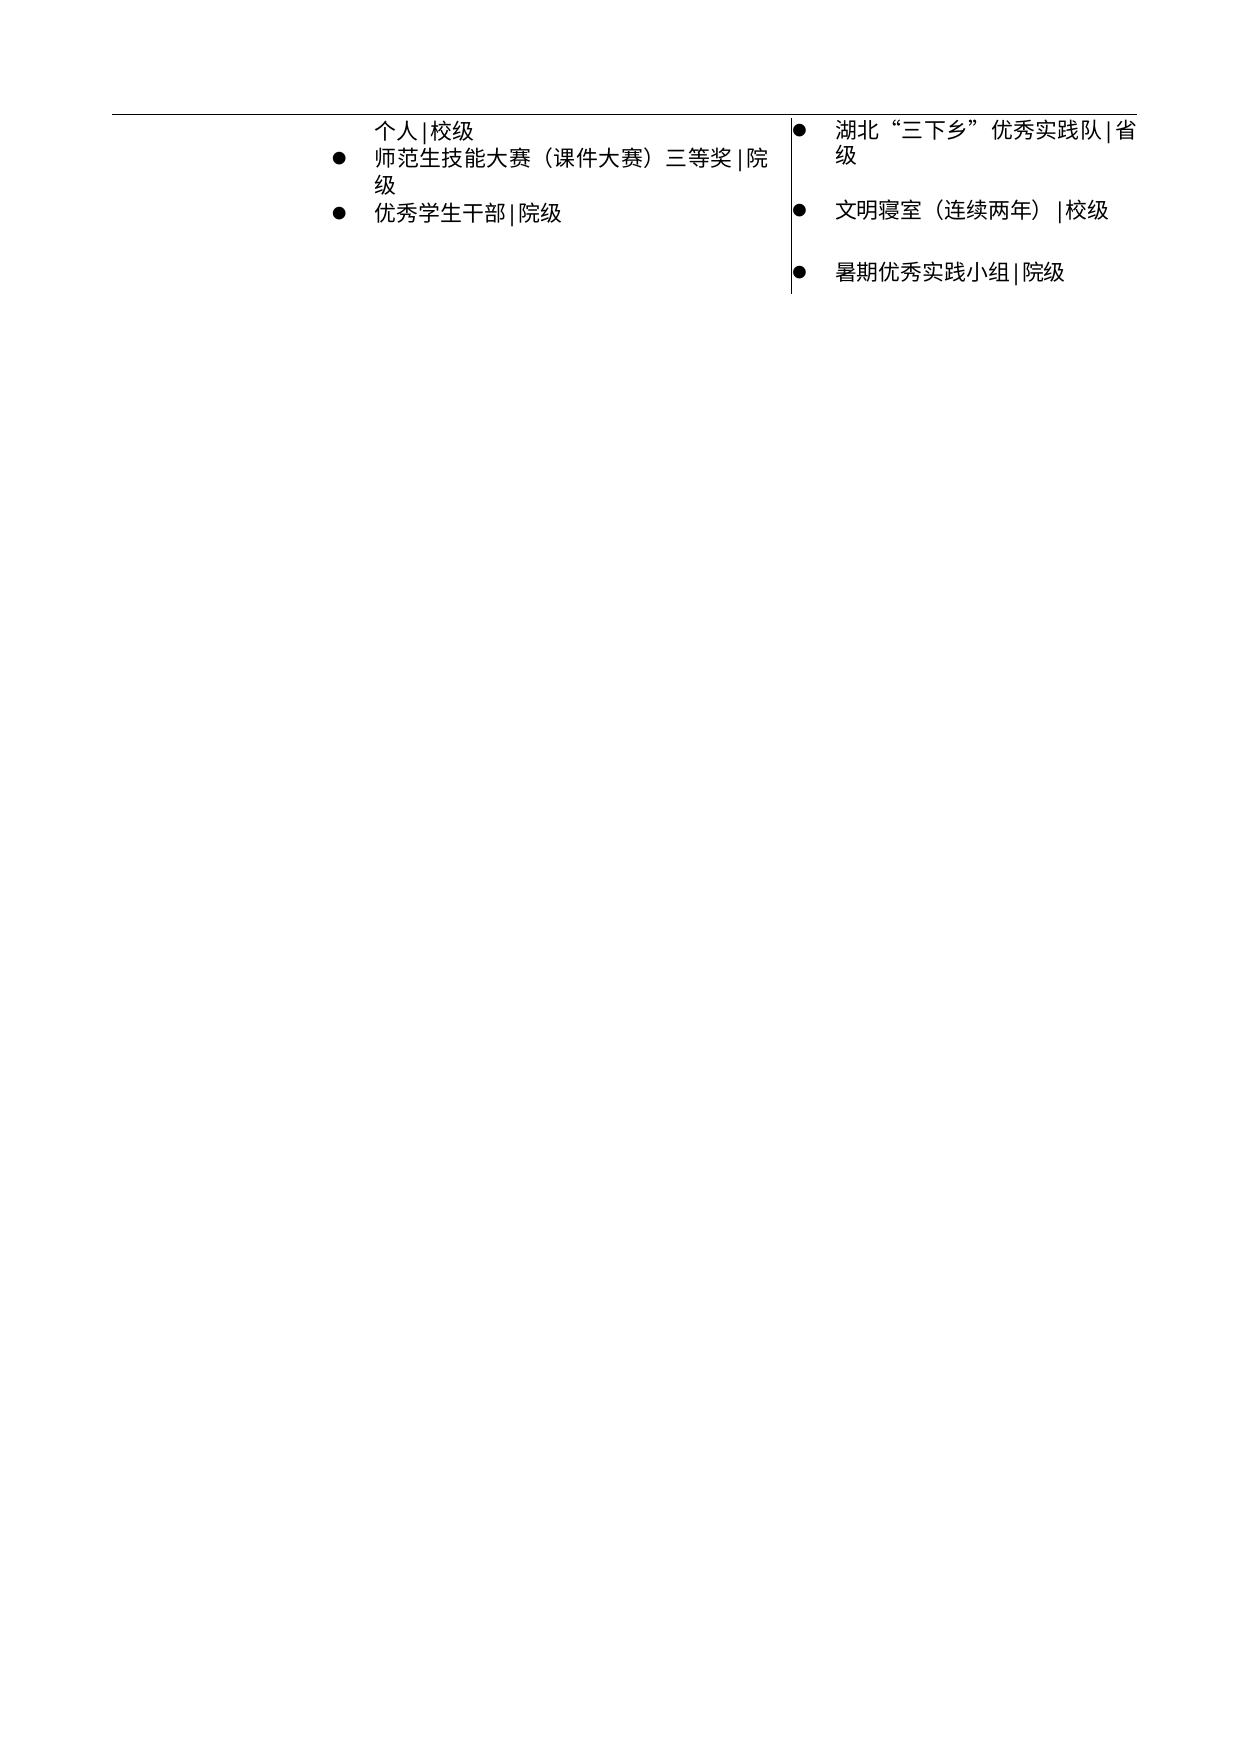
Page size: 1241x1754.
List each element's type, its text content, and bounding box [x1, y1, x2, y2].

list 湖北“三下乡”优秀实践队|省级 [792, 118, 1137, 168]
list 师范生技能大赛（课件大赛）三等奖|院级 [331, 145, 768, 199]
list 暑期实践优秀个人|校级 [331, 118, 768, 145]
list 文明寝室（连续两年）|校级 [792, 168, 1137, 231]
list 暑期优秀实践小组|院级 [792, 231, 1137, 293]
list 优秀学生干部|院级 [331, 199, 768, 226]
